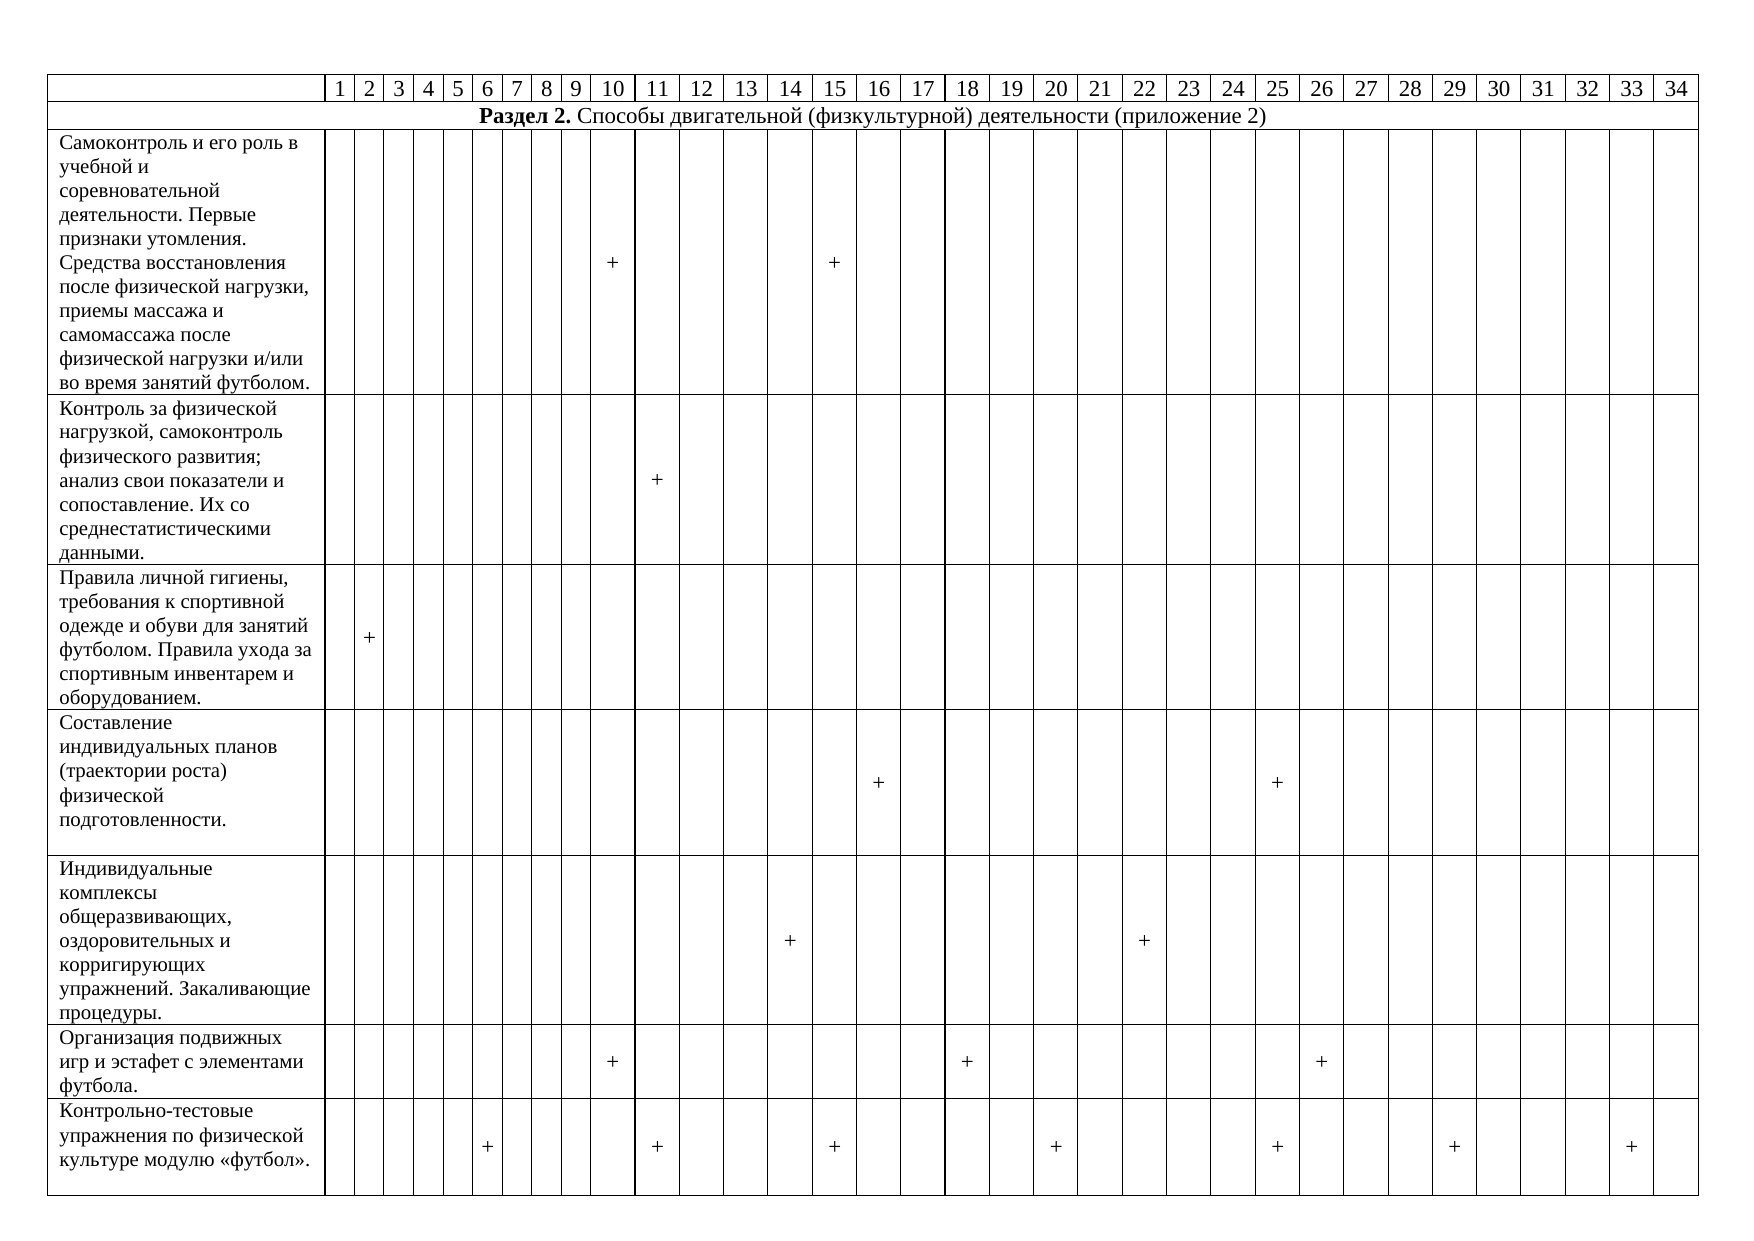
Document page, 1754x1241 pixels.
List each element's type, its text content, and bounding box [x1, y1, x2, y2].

table_cell + [813, 130, 856, 394]
table_cell [1654, 856, 1698, 1024]
table_cell [1610, 395, 1653, 564]
table_cell Контроль за физической нагрузкой, самоконтроль физического развития; анализ свои показатели и сопоставление. Их со среднестатистическими данными. [48, 395, 324, 564]
table_cell [1300, 1099, 1343, 1195]
table_cell [1433, 856, 1476, 1024]
table_cell [1389, 856, 1432, 1024]
table_cell [562, 1099, 590, 1195]
table_cell [1610, 856, 1653, 1024]
table_cell [1211, 710, 1255, 855]
table_cell [591, 856, 634, 1024]
table_cell [1521, 856, 1565, 1024]
table_cell [1610, 565, 1653, 709]
table_cell [1654, 1025, 1698, 1097]
table_cell [1167, 1099, 1210, 1195]
table_cell [768, 710, 812, 855]
table_cell [326, 1099, 354, 1195]
table_cell Самоконтроль и его роль в учебной и соревновательной деятельности. Первые признаки утомления. Средства восстановления после физической нагрузки, приемы массажа и самомассажа после физической нагрузки и/или во время занятий футболом. [48, 130, 324, 394]
table_cell [1654, 130, 1698, 394]
table_cell + [636, 395, 679, 564]
table_cell [1610, 710, 1653, 855]
table_cell [901, 856, 944, 1024]
table_cell [414, 130, 443, 394]
table_cell [355, 856, 383, 1024]
table_cell [1344, 1099, 1388, 1195]
table_cell + [591, 1025, 634, 1097]
table_cell [1389, 130, 1432, 394]
table_cell [414, 710, 443, 855]
table_cell 15 [813, 75, 856, 101]
table_cell [857, 130, 900, 394]
table_cell 16 [857, 75, 900, 101]
table_cell [901, 710, 944, 855]
table_cell [384, 395, 413, 564]
table_cell [1566, 710, 1609, 855]
table_cell [1167, 1025, 1210, 1097]
table_cell 22 [1123, 75, 1166, 101]
table_cell 11 [636, 75, 679, 101]
table_cell [857, 395, 900, 564]
table_cell 28 [1389, 75, 1432, 101]
table_cell + [1123, 856, 1166, 1024]
table_cell [444, 565, 472, 709]
table_cell [1477, 856, 1520, 1024]
table_cell [813, 710, 856, 855]
table_cell [857, 565, 900, 709]
table_cell [414, 1099, 443, 1195]
table_cell [813, 1025, 856, 1097]
table_cell [768, 565, 812, 709]
table_cell [857, 1025, 900, 1097]
table_cell [1477, 395, 1520, 564]
table_cell [1433, 710, 1476, 855]
table_cell [680, 1025, 723, 1097]
table_cell [680, 565, 723, 709]
table_cell [414, 395, 443, 564]
table_cell + [591, 130, 634, 394]
table_cell [1123, 1025, 1166, 1097]
table_cell [1123, 710, 1166, 855]
table_cell [946, 395, 989, 564]
table_cell [680, 395, 723, 564]
table_cell [724, 1099, 767, 1195]
table_cell + [1256, 1099, 1299, 1195]
table_cell [326, 710, 354, 855]
table_cell [473, 710, 502, 855]
table_cell + [473, 1099, 502, 1195]
table_cell [813, 395, 856, 564]
table_cell [1566, 395, 1609, 564]
table_cell [1654, 1099, 1698, 1195]
table_cell [1167, 856, 1210, 1024]
table_cell [1566, 130, 1609, 394]
table_cell [1300, 565, 1343, 709]
table_cell [414, 1025, 443, 1097]
table_cell [901, 1099, 944, 1195]
table_cell [326, 565, 354, 709]
table_cell [946, 130, 989, 394]
table_cell [473, 565, 502, 709]
table_cell 8 [532, 75, 561, 101]
table_cell [384, 856, 413, 1024]
table_cell [946, 565, 989, 709]
table_cell 26 [1300, 75, 1343, 101]
table_cell [1610, 130, 1653, 394]
table_cell [1256, 130, 1299, 394]
table_cell [532, 1025, 561, 1097]
table_cell [355, 130, 383, 394]
table_cell [990, 1025, 1033, 1097]
table_cell [384, 1025, 413, 1097]
table_cell [355, 1025, 383, 1097]
table_cell [1256, 565, 1299, 709]
table_cell [813, 565, 856, 709]
table_cell + [1610, 1099, 1653, 1195]
table_cell Раздел 2. Способы двигательной (физкультурной) деятельности (приложение 2) [48, 102, 1698, 129]
table_cell [946, 856, 989, 1024]
table_cell [768, 130, 812, 394]
table_cell [562, 710, 590, 855]
table_cell [1389, 710, 1432, 855]
table_cell + [355, 565, 383, 709]
table_cell [503, 565, 531, 709]
table_cell [813, 856, 856, 1024]
table_cell [48, 75, 324, 101]
table_cell [1477, 565, 1520, 709]
table_cell [636, 565, 679, 709]
table_cell [1078, 1099, 1122, 1195]
table_cell 18 [946, 75, 989, 101]
table_cell [1521, 395, 1565, 564]
table_cell [724, 395, 767, 564]
table_cell 1 [326, 75, 354, 101]
table_cell [591, 710, 634, 855]
table_cell [444, 710, 472, 855]
table_cell [1078, 395, 1122, 564]
table_cell [724, 565, 767, 709]
table_cell [503, 395, 531, 564]
table_cell [1344, 1025, 1388, 1097]
table_cell [857, 1099, 900, 1195]
table_cell [680, 130, 723, 394]
table_cell [768, 1025, 812, 1097]
table_cell [384, 565, 413, 709]
table_cell [444, 856, 472, 1024]
table_cell [562, 856, 590, 1024]
table_cell 14 [768, 75, 812, 101]
table_cell [1034, 565, 1077, 709]
table_cell Индивидуальные комплексы общеразвивающих, оздоровительных и корригирующих упражнений. Закаливающие процедуры. [48, 856, 324, 1024]
table_cell [562, 395, 590, 564]
table_cell 30 [1477, 75, 1520, 101]
table_cell [1389, 565, 1432, 709]
table_cell [444, 1099, 472, 1195]
table_cell [1211, 1025, 1255, 1097]
table_cell [326, 130, 354, 394]
table_cell [326, 395, 354, 564]
table_cell 10 [591, 75, 634, 101]
table_cell [1034, 1025, 1077, 1097]
table_cell [326, 1025, 354, 1097]
table_cell [562, 565, 590, 709]
table_cell + [768, 856, 812, 1024]
table_cell [1477, 1025, 1520, 1097]
table_cell [1389, 395, 1432, 564]
table_cell + [636, 1099, 679, 1195]
table_cell [1433, 130, 1476, 394]
table_cell [1123, 130, 1166, 394]
table_cell [1256, 856, 1299, 1024]
table_cell + [1433, 1099, 1476, 1195]
table_cell + [1256, 710, 1299, 855]
table_cell [990, 856, 1033, 1024]
table_cell [1034, 856, 1077, 1024]
table_cell [1566, 1025, 1609, 1097]
table_cell [1078, 565, 1122, 709]
table_cell 25 [1256, 75, 1299, 101]
table_cell [636, 856, 679, 1024]
table_cell [532, 395, 561, 564]
table_cell [473, 395, 502, 564]
table_cell [473, 130, 502, 394]
table_cell [355, 710, 383, 855]
table_cell 17 [901, 75, 944, 101]
table_cell 4 [414, 75, 443, 101]
table_cell [532, 565, 561, 709]
table_cell [355, 1099, 383, 1195]
table_cell + [813, 1099, 856, 1195]
table_cell [384, 130, 413, 394]
table_cell [1389, 1099, 1432, 1195]
table_cell [636, 710, 679, 855]
table_cell 2 [355, 75, 383, 101]
table_cell [591, 565, 634, 709]
table_cell [1167, 565, 1210, 709]
table_cell [724, 856, 767, 1024]
table_cell [1344, 395, 1388, 564]
table_cell [901, 565, 944, 709]
table_cell [1477, 130, 1520, 394]
table_cell [1344, 565, 1388, 709]
table_cell [414, 856, 443, 1024]
table_cell [1610, 1025, 1653, 1097]
table_cell [1034, 130, 1077, 394]
table_cell [503, 710, 531, 855]
table_cell [1167, 130, 1210, 394]
table_cell [636, 130, 679, 394]
table_cell [1034, 395, 1077, 564]
table_cell [1433, 395, 1476, 564]
table_cell [946, 710, 989, 855]
table_cell [680, 710, 723, 855]
table_cell [1344, 856, 1388, 1024]
table_cell [1344, 130, 1388, 394]
table_cell [901, 1025, 944, 1097]
table_cell [473, 1025, 502, 1097]
table_cell [1344, 710, 1388, 855]
table_cell [1211, 395, 1255, 564]
table_cell [384, 710, 413, 855]
table_cell + [946, 1025, 989, 1097]
table_cell [532, 130, 561, 394]
table_cell 12 [680, 75, 723, 101]
table_cell [1300, 395, 1343, 564]
table_cell [1566, 1099, 1609, 1195]
table_cell [1078, 130, 1122, 394]
table_cell [562, 130, 590, 394]
table_cell [1300, 856, 1343, 1024]
table_cell [503, 856, 531, 1024]
table_cell [591, 395, 634, 564]
table_cell 24 [1211, 75, 1255, 101]
table_cell Контрольно-тестовые упражнения по физической культуре модулю «футбол». [48, 1099, 324, 1195]
table_cell 23 [1167, 75, 1210, 101]
table_cell [503, 1025, 531, 1097]
table_cell [1566, 565, 1609, 709]
table_cell 7 [503, 75, 531, 101]
table_cell [680, 856, 723, 1024]
table_cell [1477, 1099, 1520, 1195]
table_cell [768, 1099, 812, 1195]
table_cell [503, 130, 531, 394]
table_cell [1521, 1099, 1565, 1195]
table_cell [532, 710, 561, 855]
table_cell [1300, 710, 1343, 855]
table_cell [1477, 710, 1520, 855]
table_cell [444, 1025, 472, 1097]
table_cell [680, 1099, 723, 1195]
table_cell [990, 710, 1033, 855]
table_cell [532, 1099, 561, 1195]
table_cell 27 [1344, 75, 1388, 101]
table_cell 3 [384, 75, 413, 101]
table_cell 34 [1654, 75, 1698, 101]
table_cell [724, 130, 767, 394]
table_cell [326, 856, 354, 1024]
table_cell [1034, 710, 1077, 855]
table_cell [946, 1099, 989, 1195]
table_cell + [1300, 1025, 1343, 1097]
table_cell [1433, 1025, 1476, 1097]
table_cell [503, 1099, 531, 1195]
table_cell [562, 1025, 590, 1097]
table_cell 6 [473, 75, 502, 101]
table_cell 5 [444, 75, 472, 101]
table_cell [1211, 1099, 1255, 1195]
table_cell 32 [1566, 75, 1609, 101]
table_cell [1256, 395, 1299, 564]
table_cell [1654, 710, 1698, 855]
table_cell [1566, 856, 1609, 1024]
table_cell [1521, 130, 1565, 394]
table_cell [990, 130, 1033, 394]
table_cell [857, 856, 900, 1024]
table_cell [1167, 395, 1210, 564]
table_cell + [857, 710, 900, 855]
table_cell [1521, 1025, 1565, 1097]
table_cell 33 [1610, 75, 1653, 101]
table_cell 29 [1433, 75, 1476, 101]
table_cell [355, 395, 383, 564]
table_cell [444, 130, 472, 394]
table_cell [384, 1099, 413, 1195]
table_cell [591, 1099, 634, 1195]
table_cell [724, 1025, 767, 1097]
table_cell [724, 710, 767, 855]
table_cell 13 [724, 75, 767, 101]
table_cell [1256, 1025, 1299, 1097]
table_cell [990, 395, 1033, 564]
table_cell [1078, 710, 1122, 855]
table_cell [636, 1025, 679, 1097]
table_cell [1433, 565, 1476, 709]
table_cell [473, 856, 502, 1024]
table_cell [901, 395, 944, 564]
table_cell [1654, 565, 1698, 709]
table_cell [901, 130, 944, 394]
table_cell Составление индивидуальных планов (траектории роста) физической подготовленности. [48, 710, 324, 855]
table_cell Организация подвижных игр и эстафет с элементами футбола. [48, 1025, 324, 1097]
table_cell Правила личной гигиены, требования к спортивной одежде и обуви для занятий футболом. Правила ухода за спортивным инвентарем и оборудованием. [48, 565, 324, 709]
table_cell [1521, 565, 1565, 709]
table_cell [1521, 710, 1565, 855]
table_cell 20 [1034, 75, 1077, 101]
table_cell [1078, 856, 1122, 1024]
table_cell [990, 565, 1033, 709]
table_cell 9 [562, 75, 590, 101]
table_cell [1167, 710, 1210, 855]
table_cell [1300, 130, 1343, 394]
table_cell [532, 856, 561, 1024]
table_cell 19 [990, 75, 1033, 101]
table_cell 21 [1078, 75, 1122, 101]
table_cell [414, 565, 443, 709]
table_cell [1211, 856, 1255, 1024]
table_cell [768, 395, 812, 564]
table_cell [990, 1099, 1033, 1195]
table_cell + [1034, 1099, 1077, 1195]
table_cell [1078, 1025, 1122, 1097]
table_cell 31 [1521, 75, 1565, 101]
table_cell [1389, 1025, 1432, 1097]
table_cell [1211, 565, 1255, 709]
table_cell [1123, 565, 1166, 709]
table_cell [444, 395, 472, 564]
table_cell [1211, 130, 1255, 394]
table_cell [1123, 395, 1166, 564]
table_cell [1654, 395, 1698, 564]
table_cell [1123, 1099, 1166, 1195]
